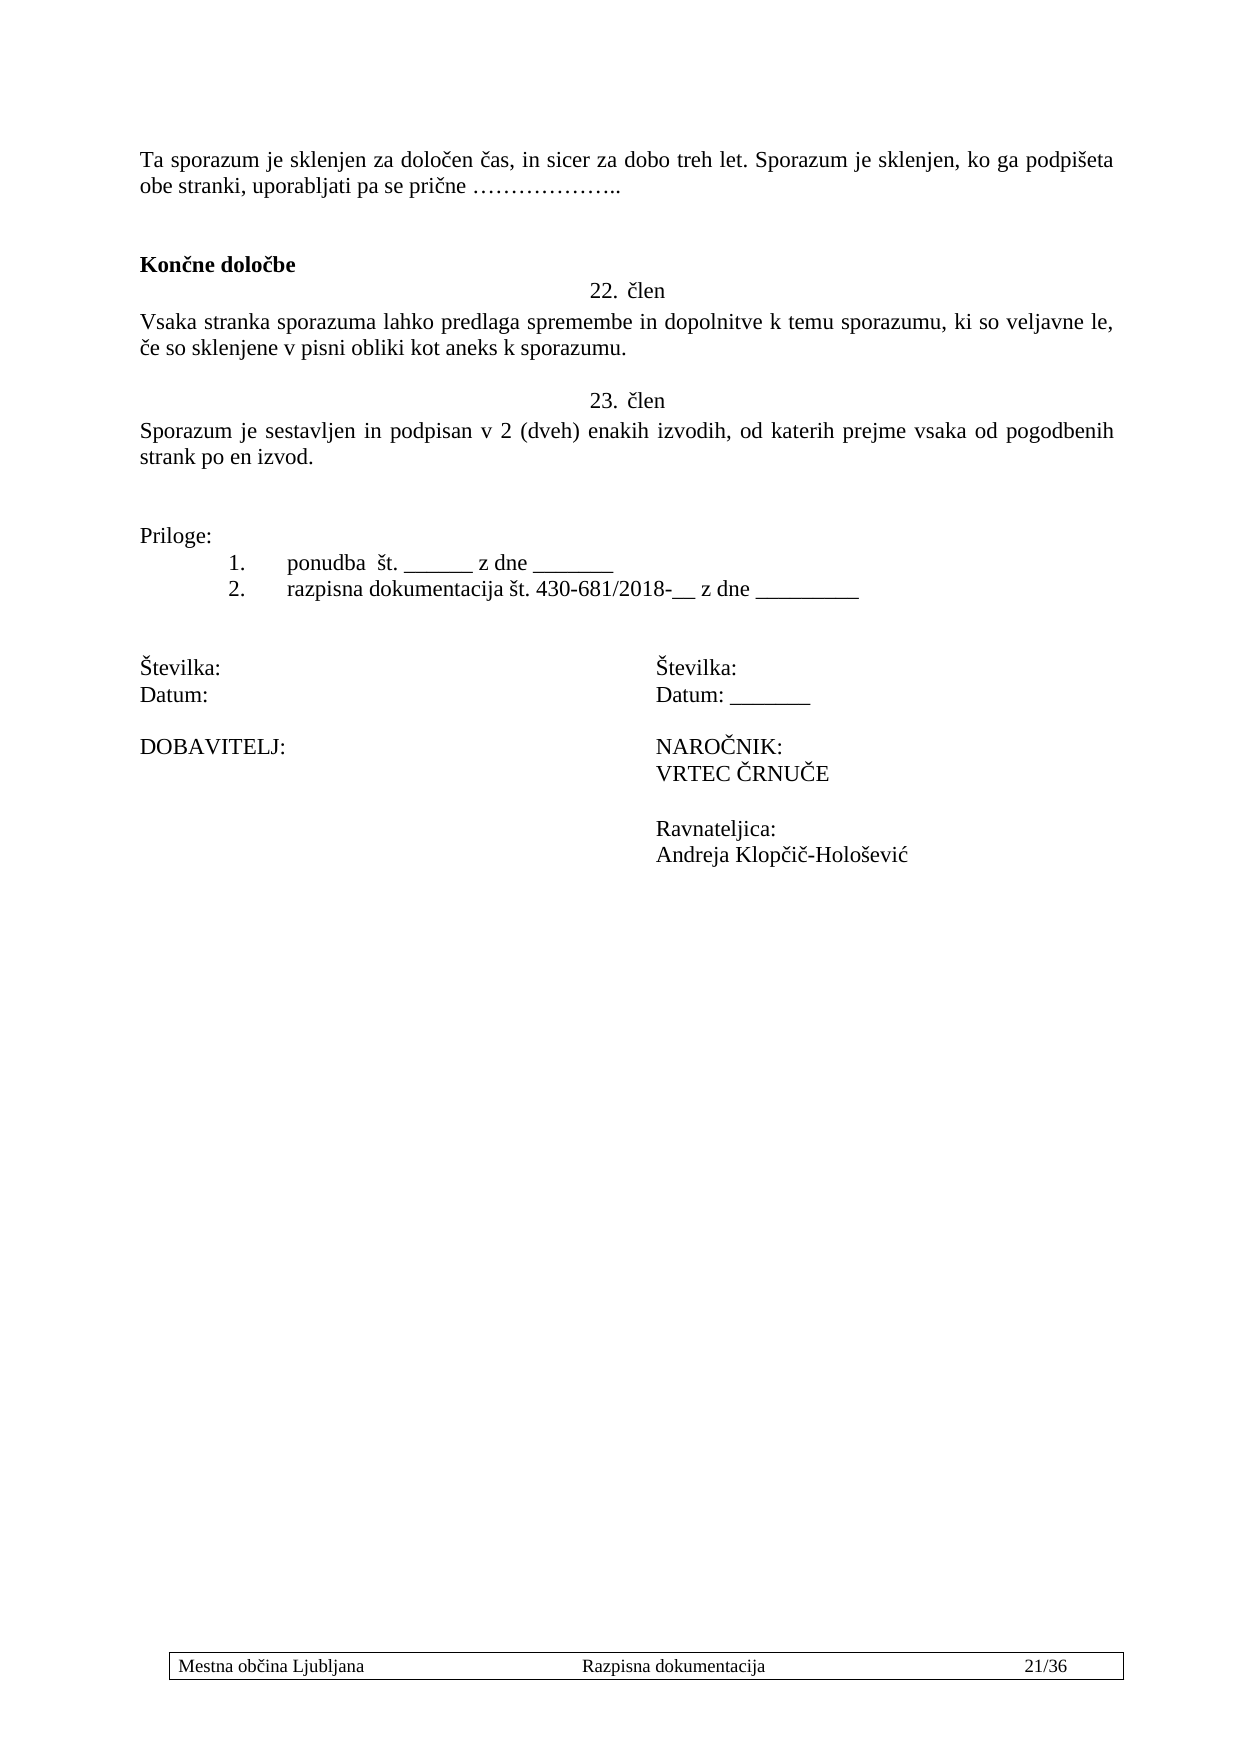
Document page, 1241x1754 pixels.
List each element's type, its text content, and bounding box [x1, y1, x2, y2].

text Datum: Datum: _______ [139, 681, 1115, 707]
list člen [139, 387, 1115, 413]
text DOBAVITELJ: NAROČNIK: [139, 733, 1115, 760]
text VRTEC ČRNUČE [139, 760, 1115, 786]
text Ravnateljica: [139, 815, 1115, 841]
text Priloge: [139, 522, 1115, 549]
text Končne določbe [139, 251, 1115, 278]
text Vsaka stranka sporazuma lahko predlaga spremembe in dopolnitve k temu sporazumu, ki so veljavne le, če so sklenjene v pisni obliki kot aneks k sporazumu. [139, 308, 1115, 361]
list člen [139, 278, 1115, 304]
text Andreja Klopčič-Hološević [139, 841, 1115, 867]
list razpisna dokumentacija št. 430-681/2018-__ z dne _________ [139, 575, 1115, 602]
list ponudba št. ______ z dne _______ [139, 549, 1115, 575]
text Številka: Številka: [139, 654, 1115, 681]
text Ta sporazum je sklenjen za določen čas, in sicer za dobo treh let. Sporazum je sklenjen, ko ga podpišeta obe stranki, uporabljati pa se prične ……………….. [139, 146, 1115, 198]
text Sporazum je sestavljen in podpisan v 2 (dveh) enakih izvodih, od katerih prejme vsaka od pogodbenih strank po en izvod. [139, 417, 1115, 470]
